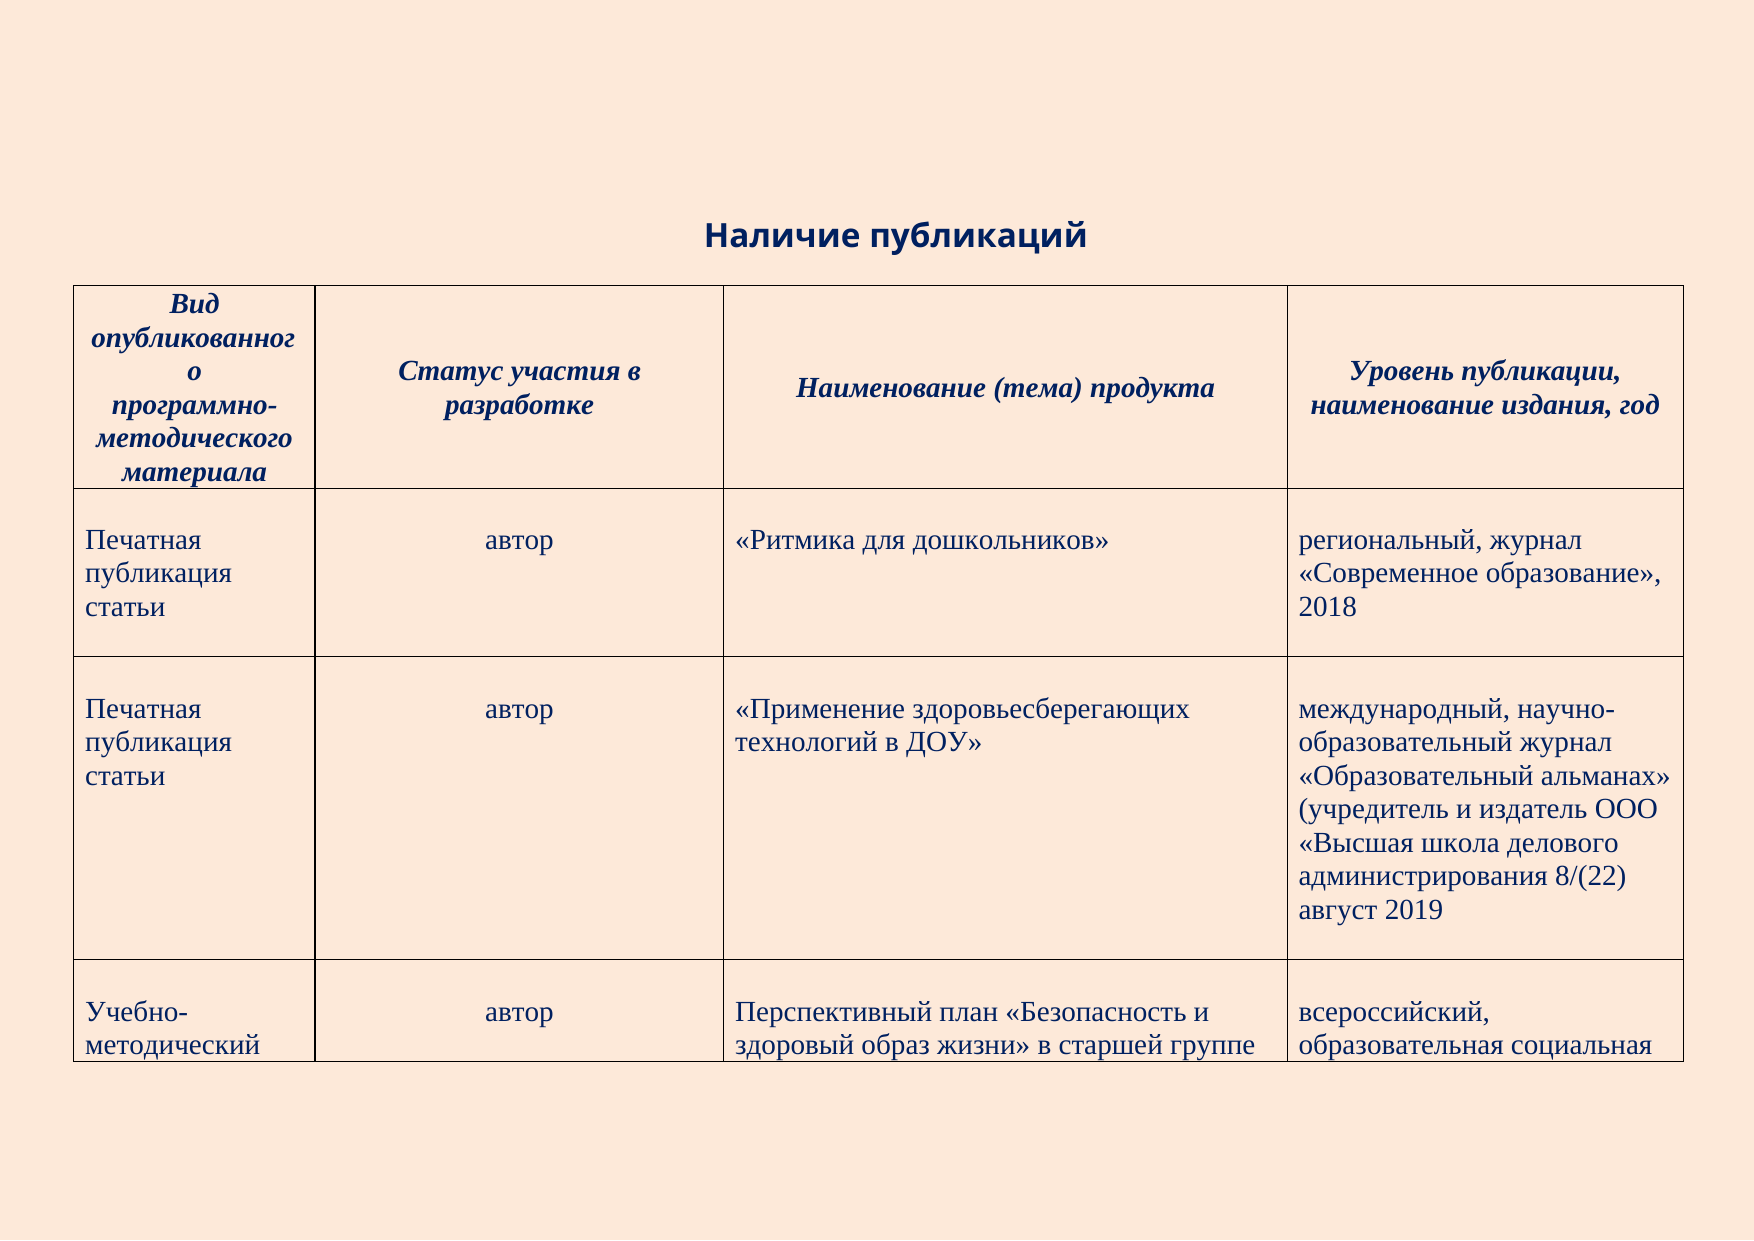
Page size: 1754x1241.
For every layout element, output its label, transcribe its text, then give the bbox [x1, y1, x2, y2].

table_cell региональный, журнал «Современное образование», 2018 [1288, 489, 1683, 656]
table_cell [1288, 960, 1683, 1061]
table_cell международный, научно-образовательный журнал «Образовательный альманах» (учредитель и издатель ООО «Высшая школа делового администрирования 8/(22) август 2019 [1288, 657, 1683, 959]
table_cell «Применение здоровьесберегающих технологий в ДОУ» [724, 657, 1287, 959]
text Наличие публикаций [156, 212, 1636, 258]
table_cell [724, 960, 1287, 1061]
table_cell автор [316, 657, 723, 959]
table_header Вид опубликованного программно-методического материала [74, 286, 314, 487]
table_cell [74, 960, 314, 1061]
table_cell Печатная публикация статьи [74, 657, 314, 959]
table_cell «Ритмика для дошкольников» [724, 489, 1287, 656]
table_cell Печатная публикация статьи [74, 489, 314, 656]
table_header Уровень публикации, наименование издания, год [1288, 286, 1683, 487]
table_cell автор [316, 960, 723, 1061]
table_header Наименование (тема) продукта [724, 286, 1287, 487]
table_header Статус участия в разработке [316, 286, 723, 487]
table_cell автор [316, 489, 723, 656]
